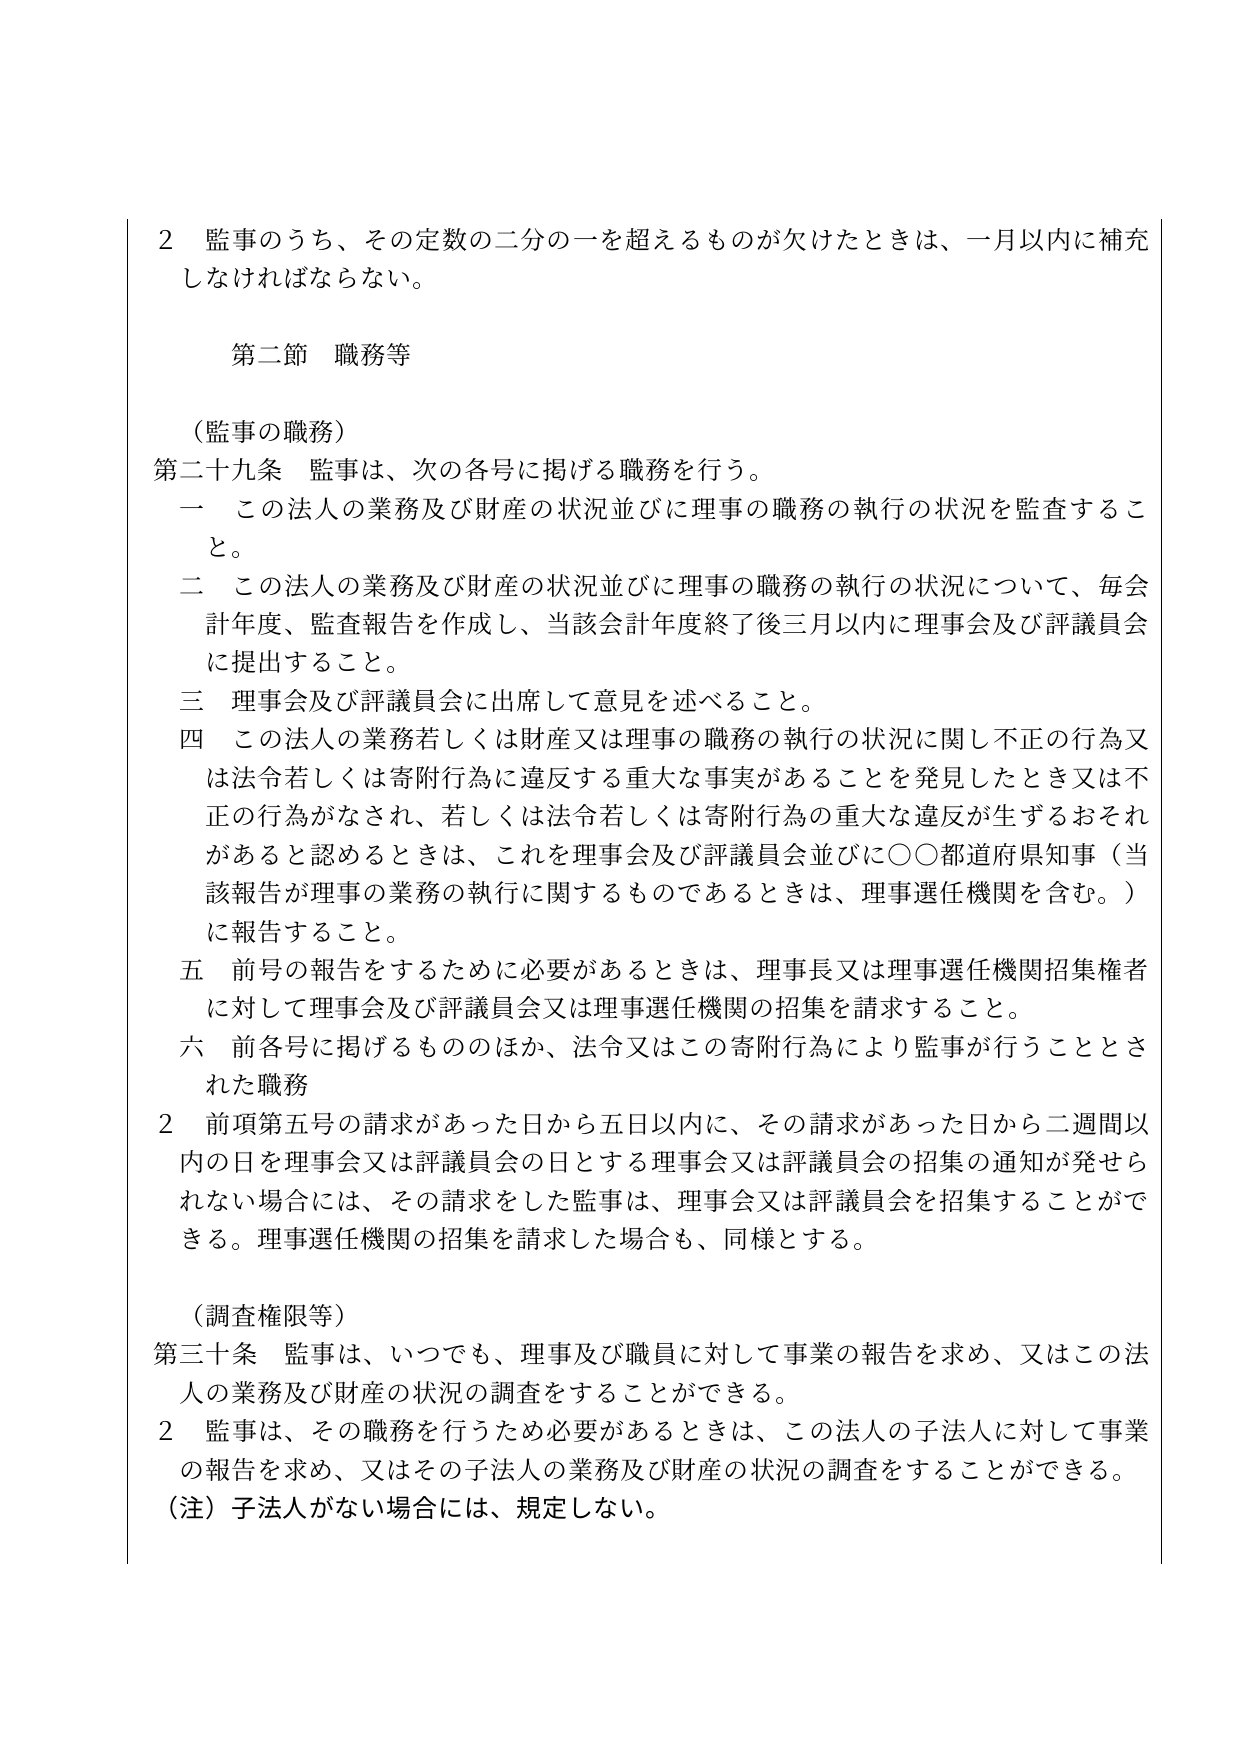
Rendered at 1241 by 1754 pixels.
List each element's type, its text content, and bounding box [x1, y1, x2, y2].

table_cell 第二節 職務等 [128, 334, 1161, 411]
table_cell （監事の職務） 第二十九条 監事は、次の各号に掲げる職務を行う。 一 この法人の業務及び財産の状況並びに理事の職務の執行の状況を監査すること。 二 この法人の業務及び財産の状況並びに理事の職務の執行の状況について、毎会計年度、監査報告を作成し、当該会計年度終了後三月以内に理事会及び評議員会に提出すること。 三 理事会及び評議員会に出席して意見を述べること。 四 この法人の業務若しくは財産又は理事の職務の執行の状況に関し不正の行為又は法令若しくは寄附行為に違反する重大な事実があることを発見したとき又は不正の行為がなされ、若しくは法令若しくは寄附行為の重大な違反が生ずるおそれがあると認めるときは、これを理事会及び評議員会並びに○○都道府県知事（当該報告が理事の業務の執行に関するものであるときは、理事選任機関を含む。）に報告すること。 五 前号の報告をするために必要があるときは、理事長又は理事選任機関招集権者に対して理事会及び評議員会又は理事選任機関の招集を請求すること。 六 前各号に掲げるもののほか、法令又はこの寄附行為により監事が行うこととされた職務 [128, 411, 1161, 1103]
table_cell ２ 監事は、その職務を行うため必要があるときは、この法人の子法人に対して事業の報告を求め、又はその子法人の業務及び財産の状況の調査をすることができる。 （注）子法人がない場合には、規定しない。 [128, 1411, 1161, 1564]
table_cell ２ 監事のうち、その定数の二分の一を超えるものが欠けたときは、一月以内に補充しなければならない。 [128, 219, 1161, 334]
table_cell （調査権限等） 第三十条 監事は、いつでも、理事及び職員に対して事業の報告を求め、又はこの法人の業務及び財産の状況の調査をすることができる。 [128, 1295, 1161, 1411]
table_cell ２ 前項第五号の請求があった日から五日以内に、その請求があった日から二週間以内の日を理事会又は評議員会の日とする理事会又は評議員会の招集の通知が発せられない場合には、その請求をした監事は、理事会又は評議員会を招集することができる。理事選任機関の招集を請求した場合も、同様とする。 [128, 1103, 1161, 1295]
